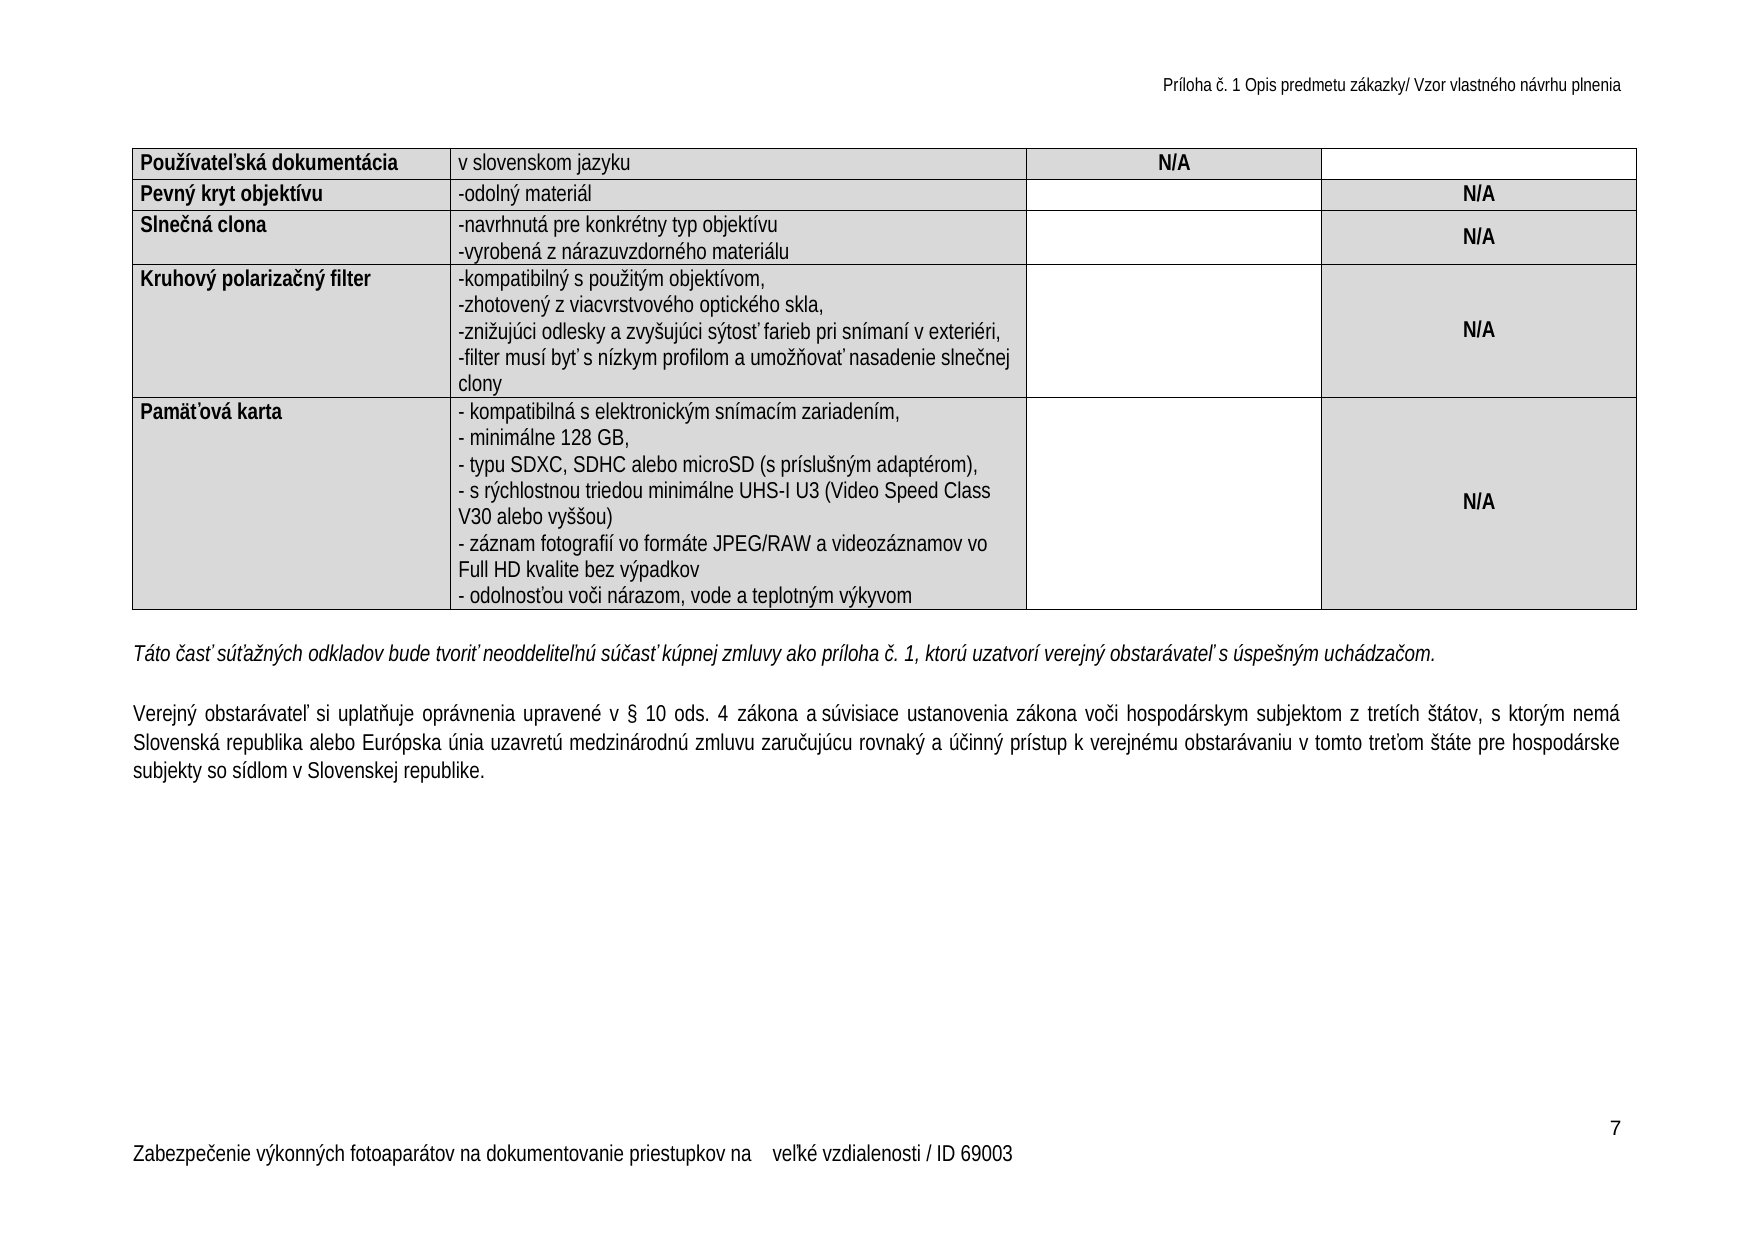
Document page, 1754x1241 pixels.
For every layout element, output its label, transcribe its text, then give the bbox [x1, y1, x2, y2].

table_cell [1027, 265, 1321, 397]
table_cell -odolný materiál [451, 180, 1026, 210]
table_cell - kompatibilná s elektronickým snímacím zariadením, - minimálne 128 GB, - typu SDXC, SDHC alebo microSD (s príslušným adaptérom), - s rýchlostnou triedou minimálne UHS-I U3 (Video Speed Class V30 alebo vyššou) - záznam fotografií vo formáte JPEG/RAW a videozáznamov vo Full HD kvalite bez výpadkov - odolnosťou voči nárazom, vode a teplotným výkyvom [451, 398, 1026, 609]
table_cell [1322, 149, 1636, 179]
table_cell -kompatibilný s použitým objektívom, -zhotovený z viacvrstvového optického skla, -znižujúci odlesky a zvyšujúci sýtosť farieb pri snímaní v exteriéri, -filter musí byť s nízkym profilom a umožňovať nasadenie slnečnej clony [451, 265, 1026, 397]
table_cell Kruhový polarizačný filter [133, 265, 450, 397]
text Táto časť súťažných odkladov bude tvoriť neoddeliteľnú súčasť kúpnej zmluvy ako príloha č. 1, ktorú uzatvorí verejný obstarávateľ s úspešným uchádzačom. [133, 640, 1621, 666]
table_cell [1027, 180, 1321, 210]
table_cell [1027, 211, 1321, 264]
table_cell N/A [1322, 180, 1636, 210]
table_cell Pamäťová karta [133, 398, 450, 609]
table_cell Slnečná clona [133, 211, 450, 264]
table_cell [1027, 398, 1321, 609]
table_cell Pevný kryt objektívu [133, 180, 450, 210]
table_cell v slovenskom jazyku [451, 149, 1026, 179]
table_cell N/A [1027, 149, 1321, 179]
table_cell -navrhnutá pre konkrétny typ objektívu -vyrobená z nárazuvzdorného materiálu [451, 211, 1026, 264]
table_cell N/A [1322, 265, 1636, 397]
text Verejný obstarávateľ si uplatňuje oprávnenia upravené v § 10 ods. 4 zákona a súvisiace ustanovenia zákona voči hospodárskym subjektom z tretích štátov, s ktorým nemá Slovenská republika alebo Európska únia uzavretú medzinárodnú zmluvu zaručujúcu rovnaký a účinný prístup k verejnému obstarávaniu v tomto treťom štáte pre hospodárske subjekty so sídlom v Slovenskej republike. [133, 700, 1621, 783]
table_cell Používateľská dokumentácia [133, 149, 450, 179]
table_cell N/A [1322, 211, 1636, 264]
table_cell N/A [1322, 398, 1636, 609]
